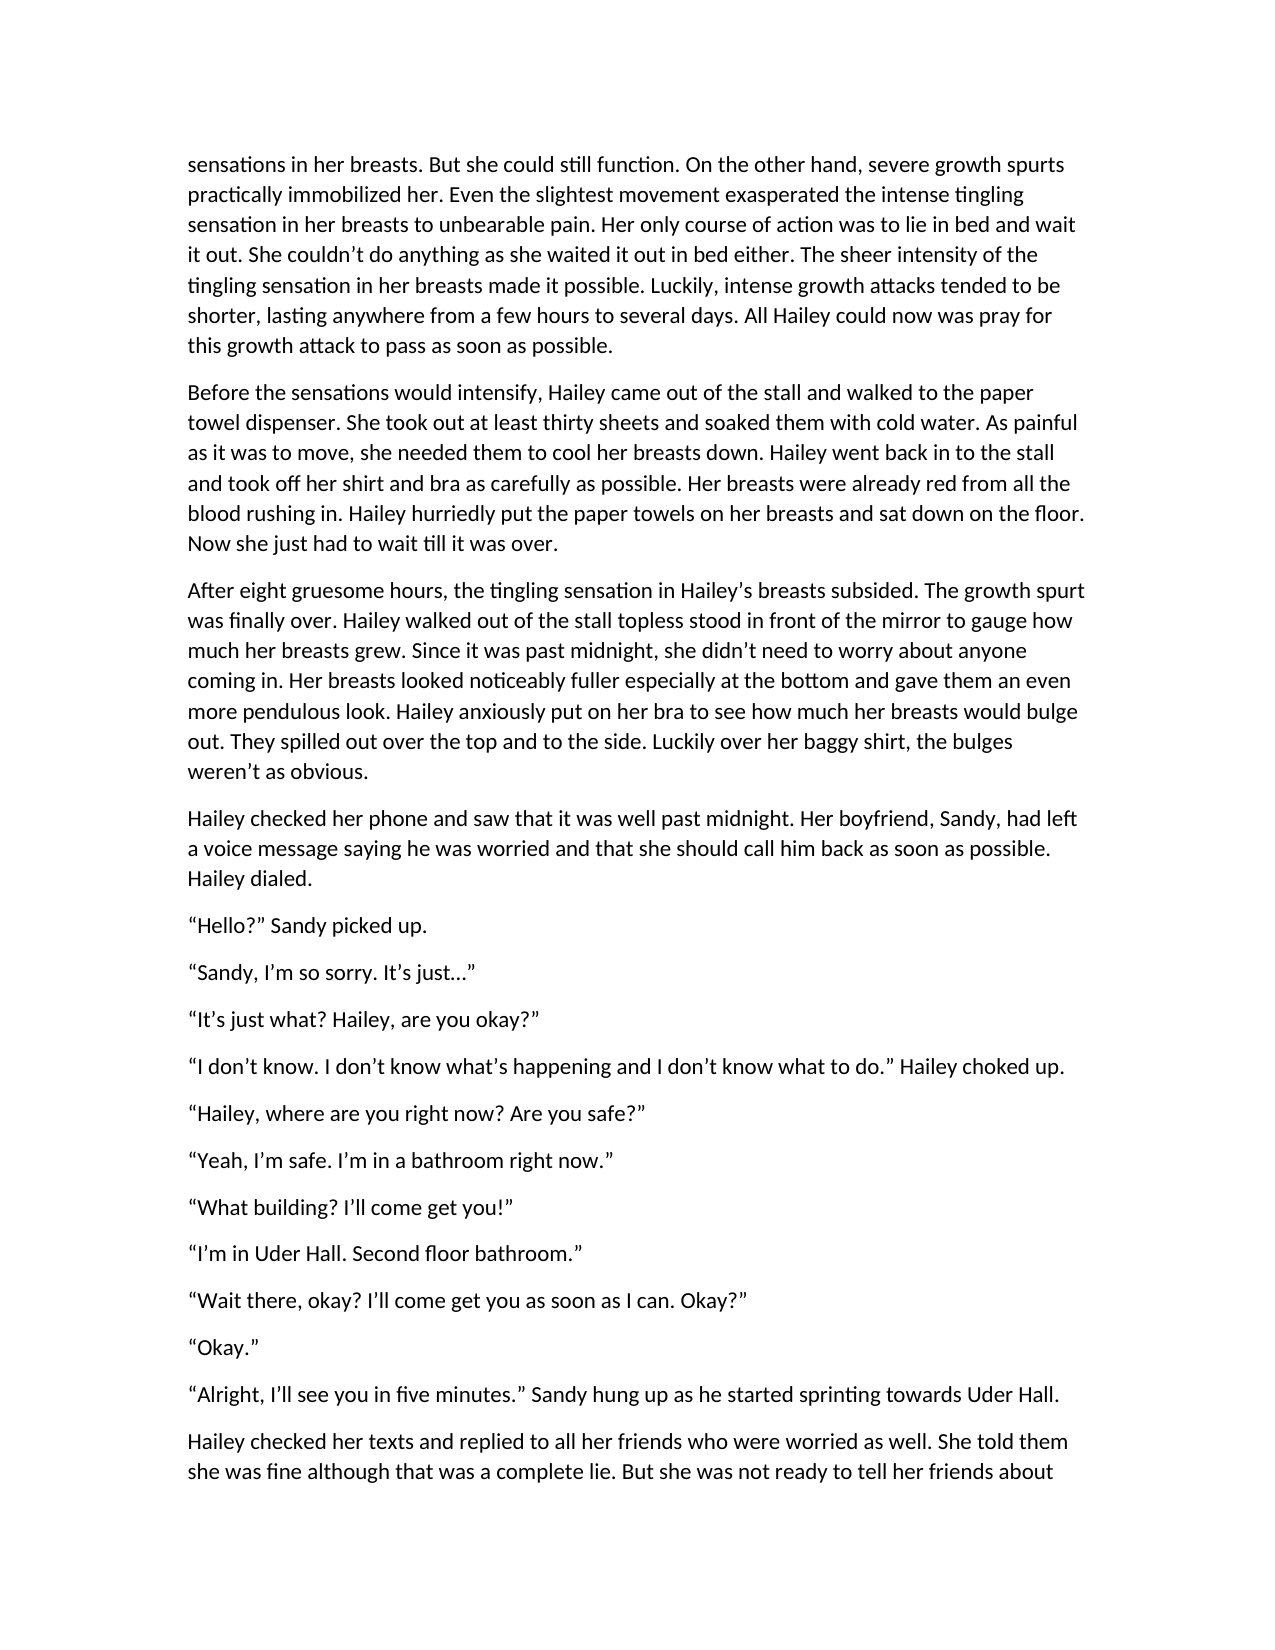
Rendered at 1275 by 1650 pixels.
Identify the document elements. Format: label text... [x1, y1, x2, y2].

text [187, 1427, 1087, 1485]
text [187, 150, 1087, 359]
text Before the sensations would intensify, Hailey came out of the stall and walked to the paper towel dispenser. She took out at least thirty sheets and soaked them with cold water. As painful as it was to move, she needed them to cool her breasts down. Hailey went back in to the stall and took off her shirt and bra as carefully as possible. Her breasts were already red from all the blood rushing in. Hailey hurriedly put the paper towels on her breasts and sat down on the floor. Now she just had to wait till it was over. [187, 378, 1087, 557]
text “Hailey, where are you right now? Are you safe?” [187, 1099, 1087, 1127]
text After eight gruesome hours, the tingling sensation in Hailey’s breasts subsided. The growth spurt was finally over. Hailey walked out of the stall topless stood in front of the mirror to gauge how much her breasts grew. Since it was past midnight, she didn’t need to worry about anyone coming in. Her breasts looked noticeably fuller especially at the bottom and gave them an even more pendulous look. Hailey anxiously put on her bra to see how much her breasts would bulge out. They spilled out over the top and to the side. Luckily over her baggy shirt, the bulges weren’t as obvious. [187, 576, 1087, 785]
text “What building? I’ll come get you!” [187, 1193, 1087, 1221]
text “Wait there, okay? I’ll come get you as soon as I can. Okay?” [187, 1286, 1087, 1314]
text Hailey checked her phone and saw that it was well past midnight. Her boyfriend, Sandy, had left a voice message saying he was worried and that she should call him back as soon as possible. Hailey dialed. [187, 804, 1087, 893]
text “Okay.” [187, 1333, 1087, 1361]
text “It’s just what? Hailey, are you okay?” [187, 1005, 1087, 1033]
text “Sandy, I’m so sorry. It’s just…” [187, 958, 1087, 986]
text “Hello?” Sandy picked up. [187, 911, 1087, 939]
text “Yeah, I’m safe. I’m in a bathroom right now.” [187, 1146, 1087, 1174]
text “I don’t know. I don’t know what’s happening and I don’t know what to do.” Hailey choked up. [187, 1052, 1087, 1080]
text “I’m in Uder Hall. Second floor bathroom.” [187, 1239, 1087, 1268]
text “Alright, I’ll see you in five minutes.” Sandy hung up as he started sprinting towards Uder Hall. [187, 1380, 1087, 1408]
